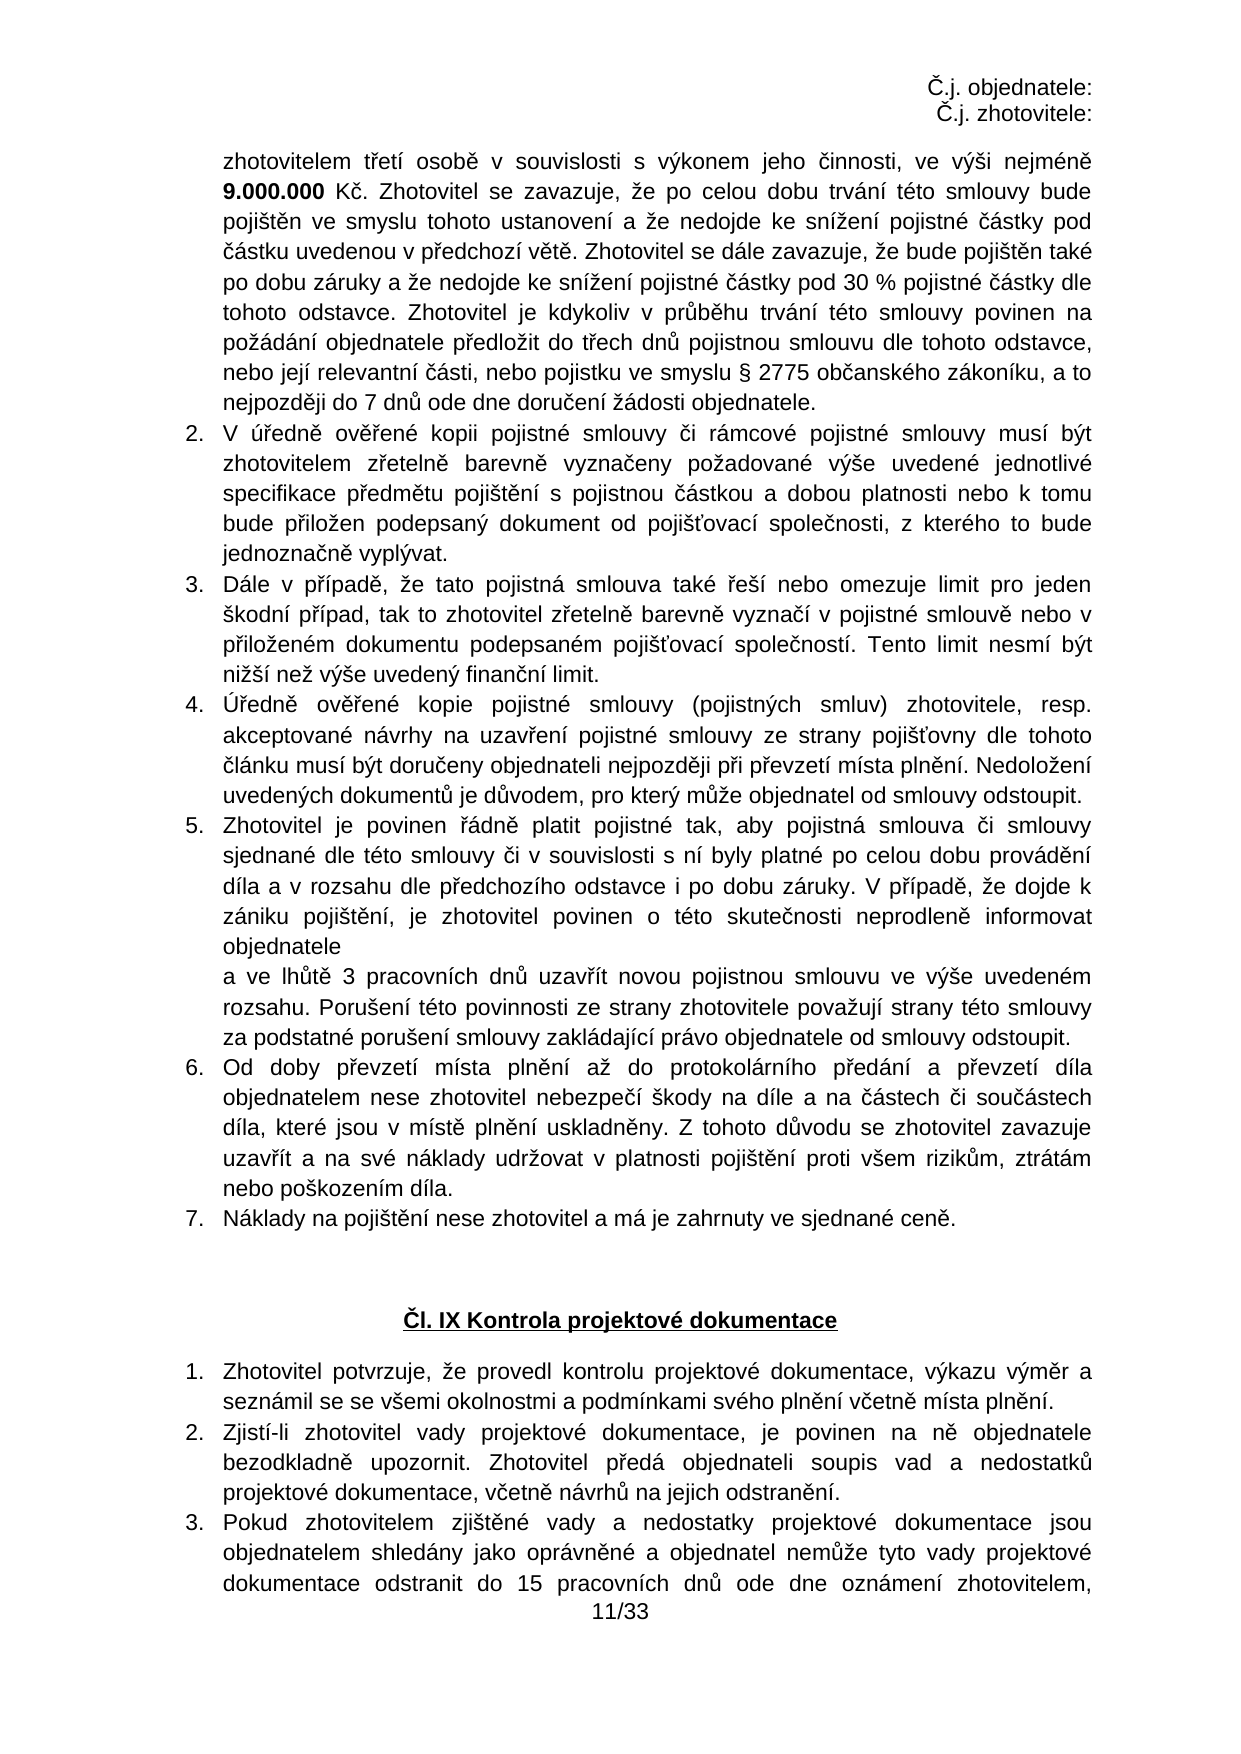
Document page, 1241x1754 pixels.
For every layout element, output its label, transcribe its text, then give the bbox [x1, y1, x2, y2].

list Dále v případě, že tato pojistná smlouva také řeší nebo omezuje limit pro jeden škodní případ, tak to zhotovitel zřetelně barevně vyznačí v pojistné smlouvě nebo v přiloženém dokumentu podepsaném pojišťovací společností. Tento limit nesmí být nižší než výše uvedený finanční limit. [185, 571, 1093, 687]
list Náklady na pojištění nese zhotovitel a má je zahrnuty ve sjednané ceně. [185, 1205, 1093, 1231]
list V úředně ověřené kopii pojistné smlouvy či rámcové pojistné smlouvy musí být zhotovitelem zřetelně barevně vyznačeny požadované výše uvedené jednotlivé specifikace předmětu pojištění s pojistnou částkou a dobou platnosti nebo k tomu bude přiložen podepsaný dokument od pojišťovací společnosti, z kterého to bude jednoznačně vyplývat. [185, 419, 1093, 567]
list Od doby převzetí místa plnění až do protokolárního předání a převzetí díla objednatelem nese zhotovitel nebezpečí škody na díle a na částech či součástech díla, které jsou v místě plnění uskladněny. Z tohoto důvodu se zhotovitel zavazuje uzavřít a na své náklady udržovat v platnosti pojištění proti všem rizikům, ztrátám nebo poškozením díla. [185, 1054, 1093, 1201]
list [185, 1509, 1093, 1596]
list Úředně ověřené kopie pojistné smlouvy (pojistných smluv) zhotovitele, resp. akceptované návrhy na uzavření pojistné smlouvy ze strany pojišťovny dle tohoto článku musí být doručeny objednateli nejpozději při převzetí místa plnění. Nedoložení uvedených dokumentů je důvodem, pro který může objednatel od smlouvy odstoupit. [185, 691, 1093, 808]
list Zhotovitel potvrzuje, že provedl kontrolu projektové dokumentace, výkazu výměr a seznámil se se všemi okolnostmi a podmínkami svého plnění včetně místa plnění. [185, 1358, 1093, 1414]
text Čl. IX Kontrola projektové dokumentace [148, 1307, 1093, 1333]
list Zjistí-li zhotovitel vady projektové dokumentace, je povinen na ně objednatele bezodkladně upozornit. Zhotovitel předá objednateli soupis vad a nedostatků projektové dokumentace, včetně návrhů na jejich odstranění. [185, 1418, 1093, 1505]
list Zhotovitel je povinen řádně platit pojistné tak, aby pojistná smlouva či smlouvy sjednané dle této smlouvy či v souvislosti s ní byly platné po celou dobu provádění díla a v rozsahu dle předchozího odstavce i po dobu záruky. V případě, že dojde k zániku pojištění, je zhotovitel povinen o této skutečnosti neprodleně informovat objednatele a ve lhůtě 3 pracovních dnů uzavřít novou pojistnou smlouvu ve výše uvedeném rozsahu. Porušení této povinnosti ze strany zhotovitele považují strany této smlouvy za podstatné porušení smlouvy zakládající právo objednatele od smlouvy odstoupit. [185, 812, 1093, 1050]
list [185, 148, 1093, 416]
